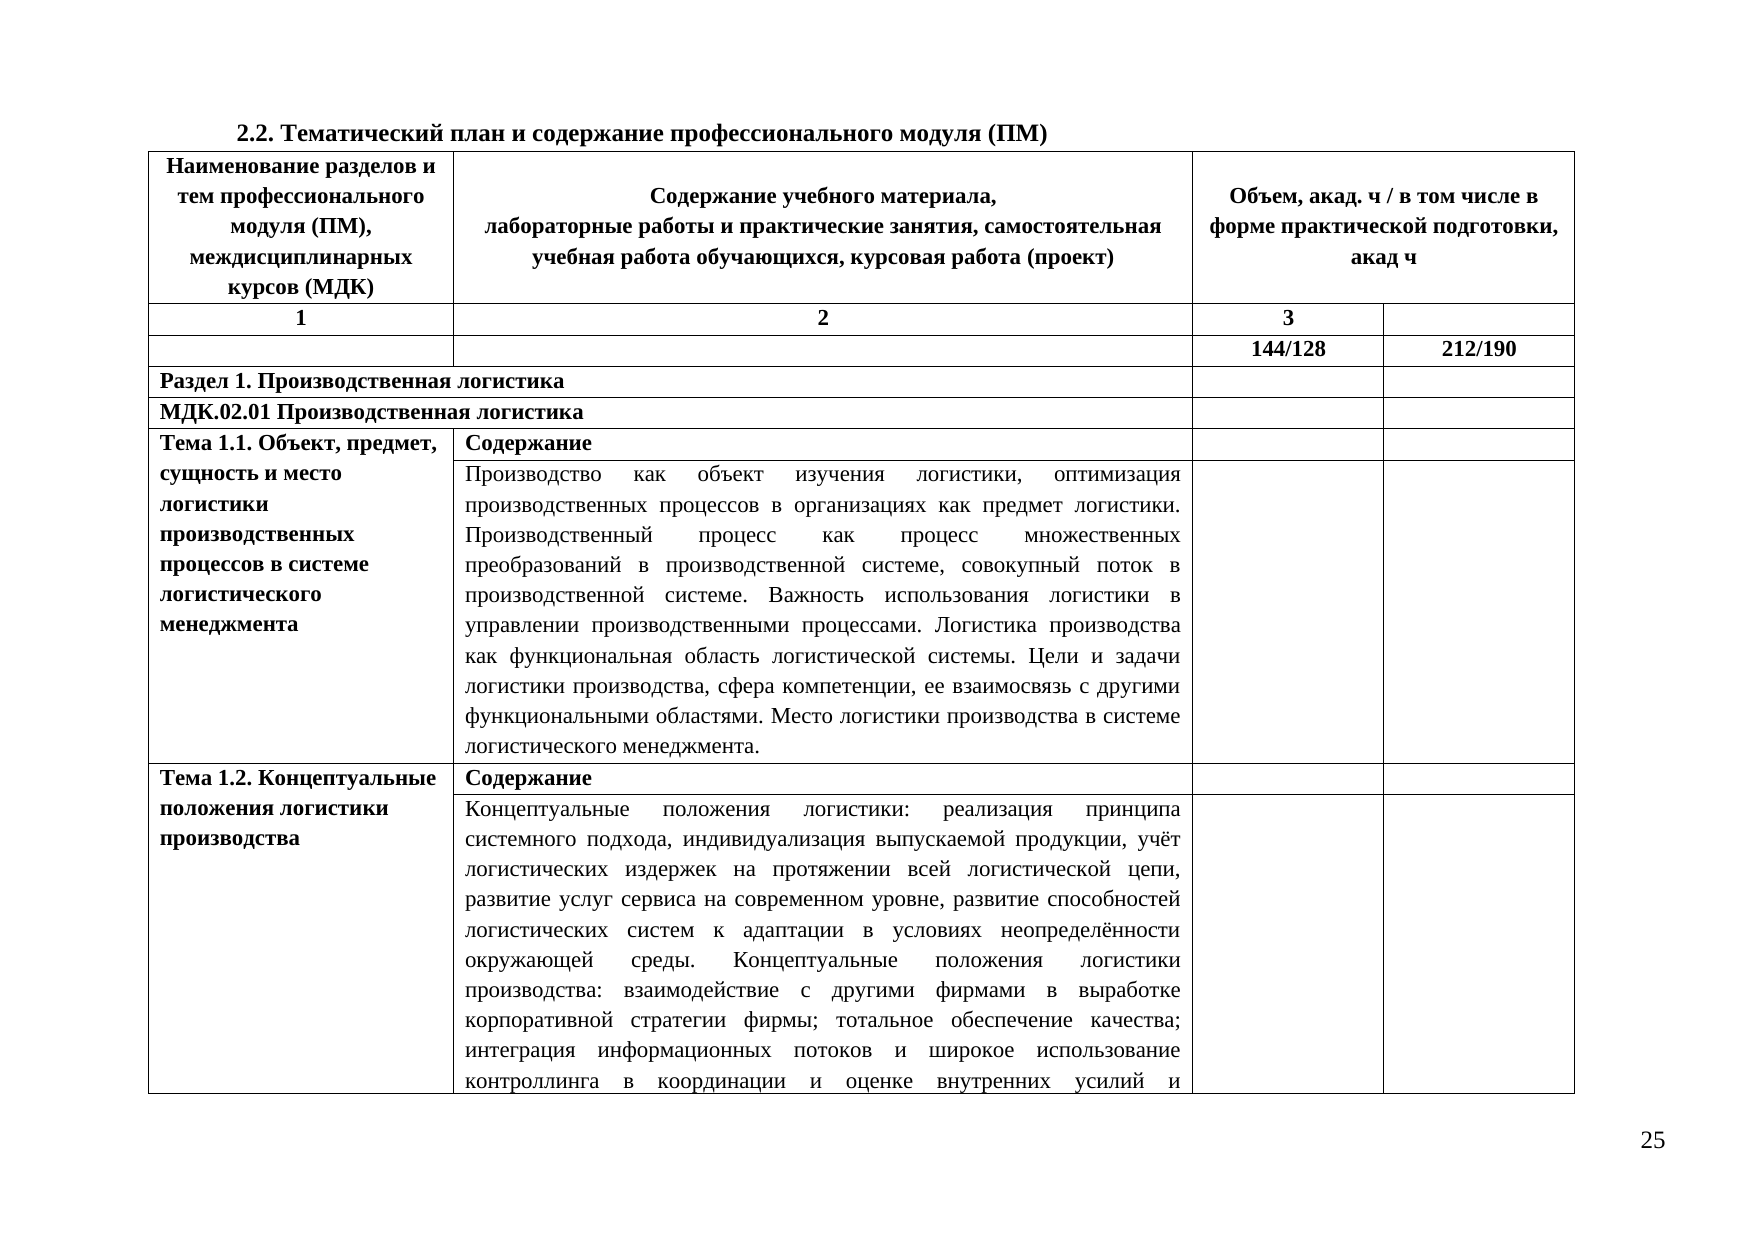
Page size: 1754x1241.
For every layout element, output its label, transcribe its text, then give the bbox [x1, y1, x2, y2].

table_cell [1193, 429, 1383, 459]
table_cell [454, 336, 1192, 366]
table_cell [1193, 795, 1383, 1093]
table_cell Производство как объект изучения логистики, оптимизация производственных процессов в организациях как предмет логистики. Производственный процесс как процесс множественных преобразований в производственной системе, совокупный поток в производственной системе. Важность использования логистики в управлении производственными процессами. Логистика производства как функциональная область логистической системы. Цели и задачи логистики производства, сфера компетенции, ее взаимосвязь с другими функциональными областями. Место логистики производства в системе логистического менеджмента. [454, 461, 1192, 763]
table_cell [454, 795, 1192, 1093]
table_cell [1384, 461, 1574, 763]
table_cell Содержание [454, 429, 1192, 459]
table_header Наименование разделов и тем профессионального модуля (ПМ), междисциплинарных курсов (МДК) [149, 152, 453, 303]
table_cell Содержание [454, 764, 1192, 794]
table_cell 1 [149, 304, 453, 334]
text 2.2. Тематический план и содержание профессионального модуля (ПМ) [236, 118, 1665, 147]
table_cell Тема 1.2. Концептуальные положения логистики производства [149, 764, 453, 1093]
table_cell [1193, 764, 1383, 794]
table_cell МДК.02.01 Производственная логистика [149, 398, 1192, 428]
table_cell [1193, 461, 1383, 763]
table_cell [149, 336, 453, 366]
table_cell [1384, 398, 1574, 428]
table_cell Раздел 1. Производственная логистика [149, 367, 1192, 397]
table_cell [1193, 398, 1383, 428]
table_cell [1384, 764, 1574, 794]
table_cell [1384, 795, 1574, 1093]
table_header Объем, акад. ч / в том числе в форме практической подготовки, акад ч [1193, 152, 1574, 303]
table_cell Тема 1.1. Объект, предмет, сущность и место логистики производственных процессов в системе логистического менеджмента [149, 429, 453, 763]
table_cell 2 [454, 304, 1192, 334]
table_cell 3 [1193, 304, 1383, 334]
table_header Содержание учебного материала, лабораторные работы и практические занятия, самостоятельная учебная работа обучающихся, курсовая работа (проект) [454, 152, 1192, 303]
table_cell [1384, 429, 1574, 459]
table_cell 144/128 [1193, 336, 1383, 366]
table_cell 212/190 [1384, 336, 1574, 366]
table_cell [1193, 367, 1383, 397]
table_cell [1384, 367, 1574, 397]
table_cell [1384, 304, 1574, 334]
